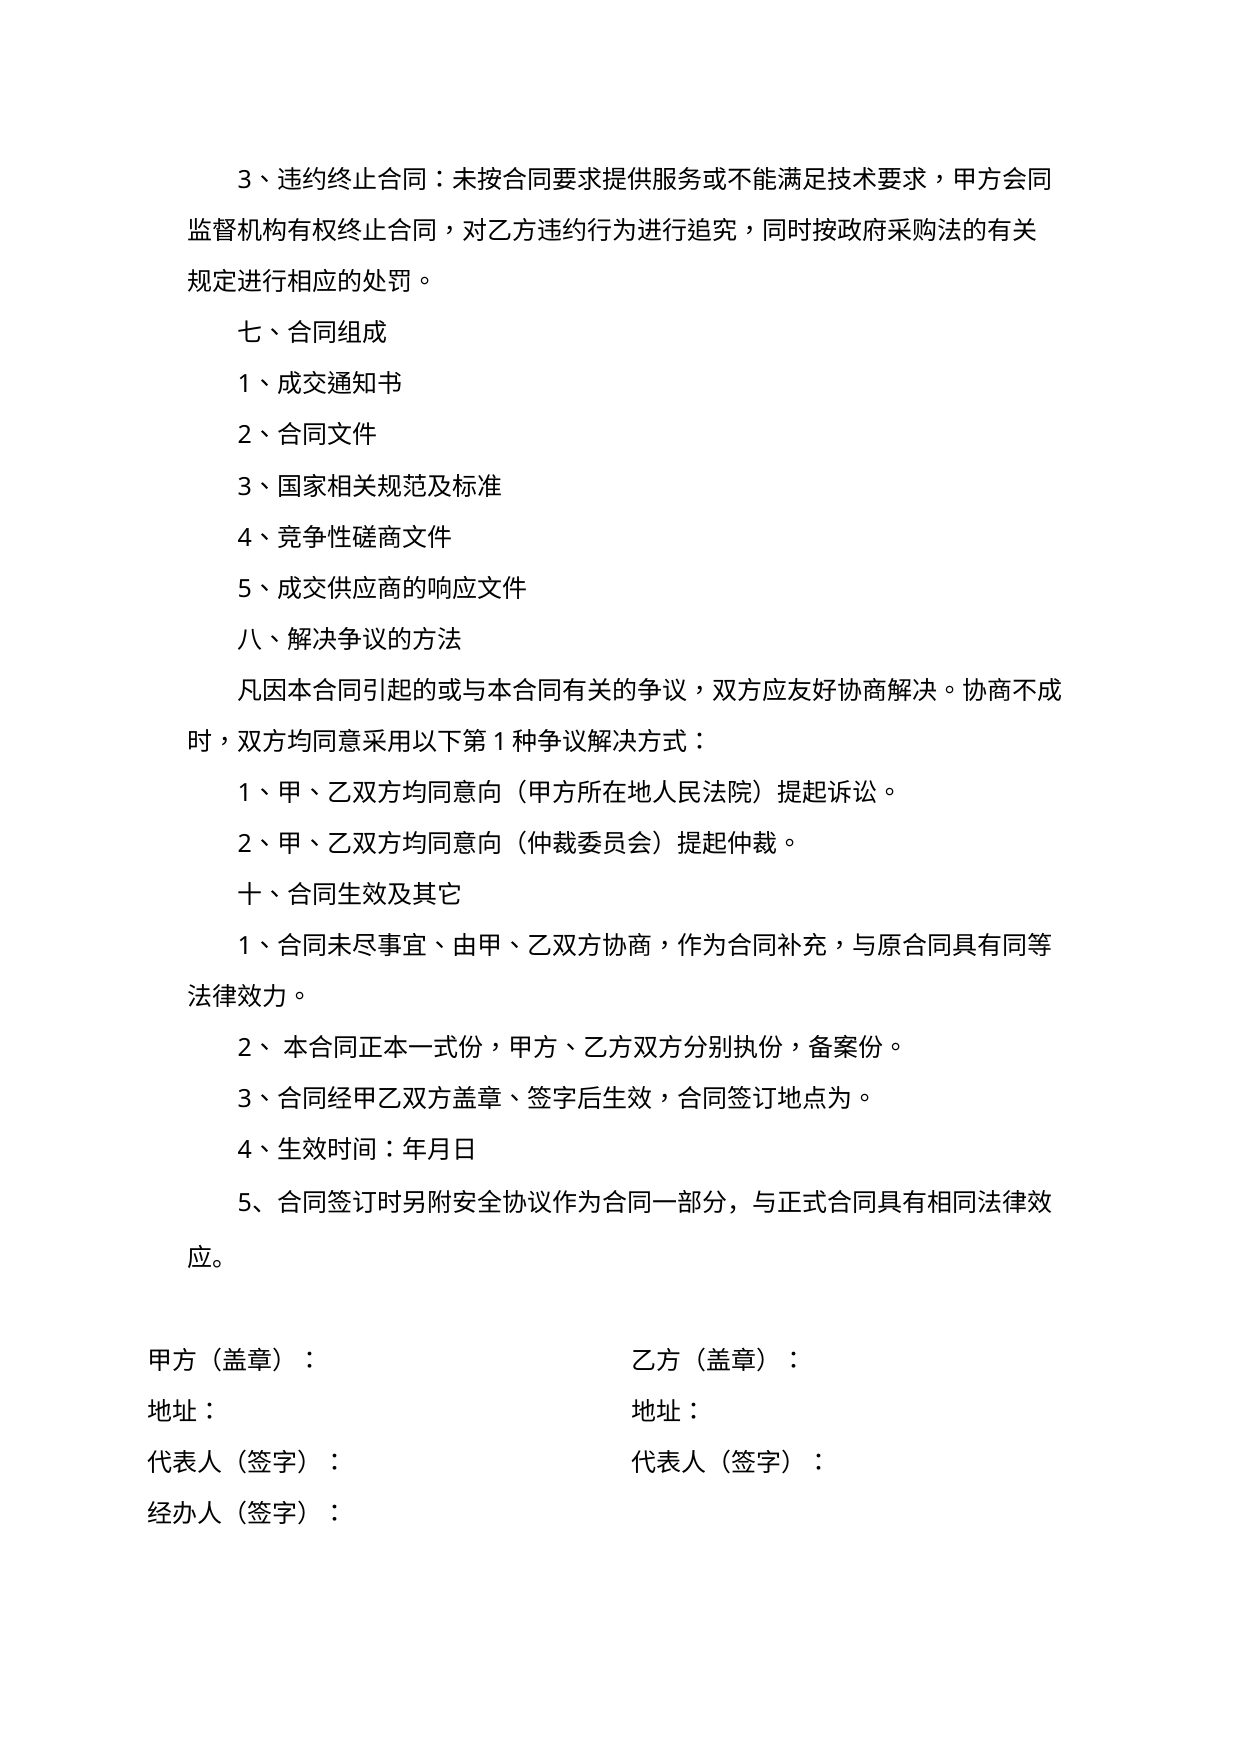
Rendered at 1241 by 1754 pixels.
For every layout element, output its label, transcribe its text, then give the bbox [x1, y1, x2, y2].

text 5、成交供应商的响应文件 [187, 570, 1053, 604]
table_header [136, 1343, 620, 1544]
text 1、成交通知书 [187, 366, 1053, 400]
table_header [620, 1343, 1104, 1544]
text 十、合同生效及其它 [187, 877, 1053, 911]
text 4、竞争性磋商文件 [187, 519, 1053, 553]
text 2、 本合同正本一式份，甲方、乙方双方分别执份，备案份。 [187, 1030, 1060, 1064]
text 2、合同文件 [187, 417, 1053, 451]
text 1、甲、乙双方均同意向（甲方所在地人民法院）提起诉讼。 [187, 774, 1064, 808]
text 3、合同经甲乙双方盖章、签字后生效，合同签订地点为。 [187, 1081, 1060, 1115]
text 4、生效时间：年月日 [187, 1132, 1060, 1166]
text 2、甲、乙双方均同意向（仲裁委员会）提起仲裁。 [187, 826, 1064, 859]
text 八、解决争议的方法 [187, 621, 1053, 655]
text 凡因本合同引起的或与本合同有关的争议，双方应友好协商解决。协商不成时，双方均同意采用以下第1种争议解决方式： [187, 672, 1064, 757]
text 3、国家相关规范及标准 [187, 468, 1053, 502]
text 5、合同签订时另附安全协议作为合同一部分，与正式合同具有相同法律效应。 [187, 1183, 1060, 1273]
text 七、合同组成 [187, 315, 1053, 349]
text 1、合同未尽事宜、由甲、乙双方协商，作为合同补充，与原合同具有同等法律效力。 [187, 928, 1064, 1013]
text 3、违约终止合同：未按合同要求提供服务或不能满足技术要求，甲方会同监督机构有权终止合同，对乙方违约行为进行追究，同时按政府采购法的有关规定进行相应的处罚。 [187, 162, 1053, 298]
